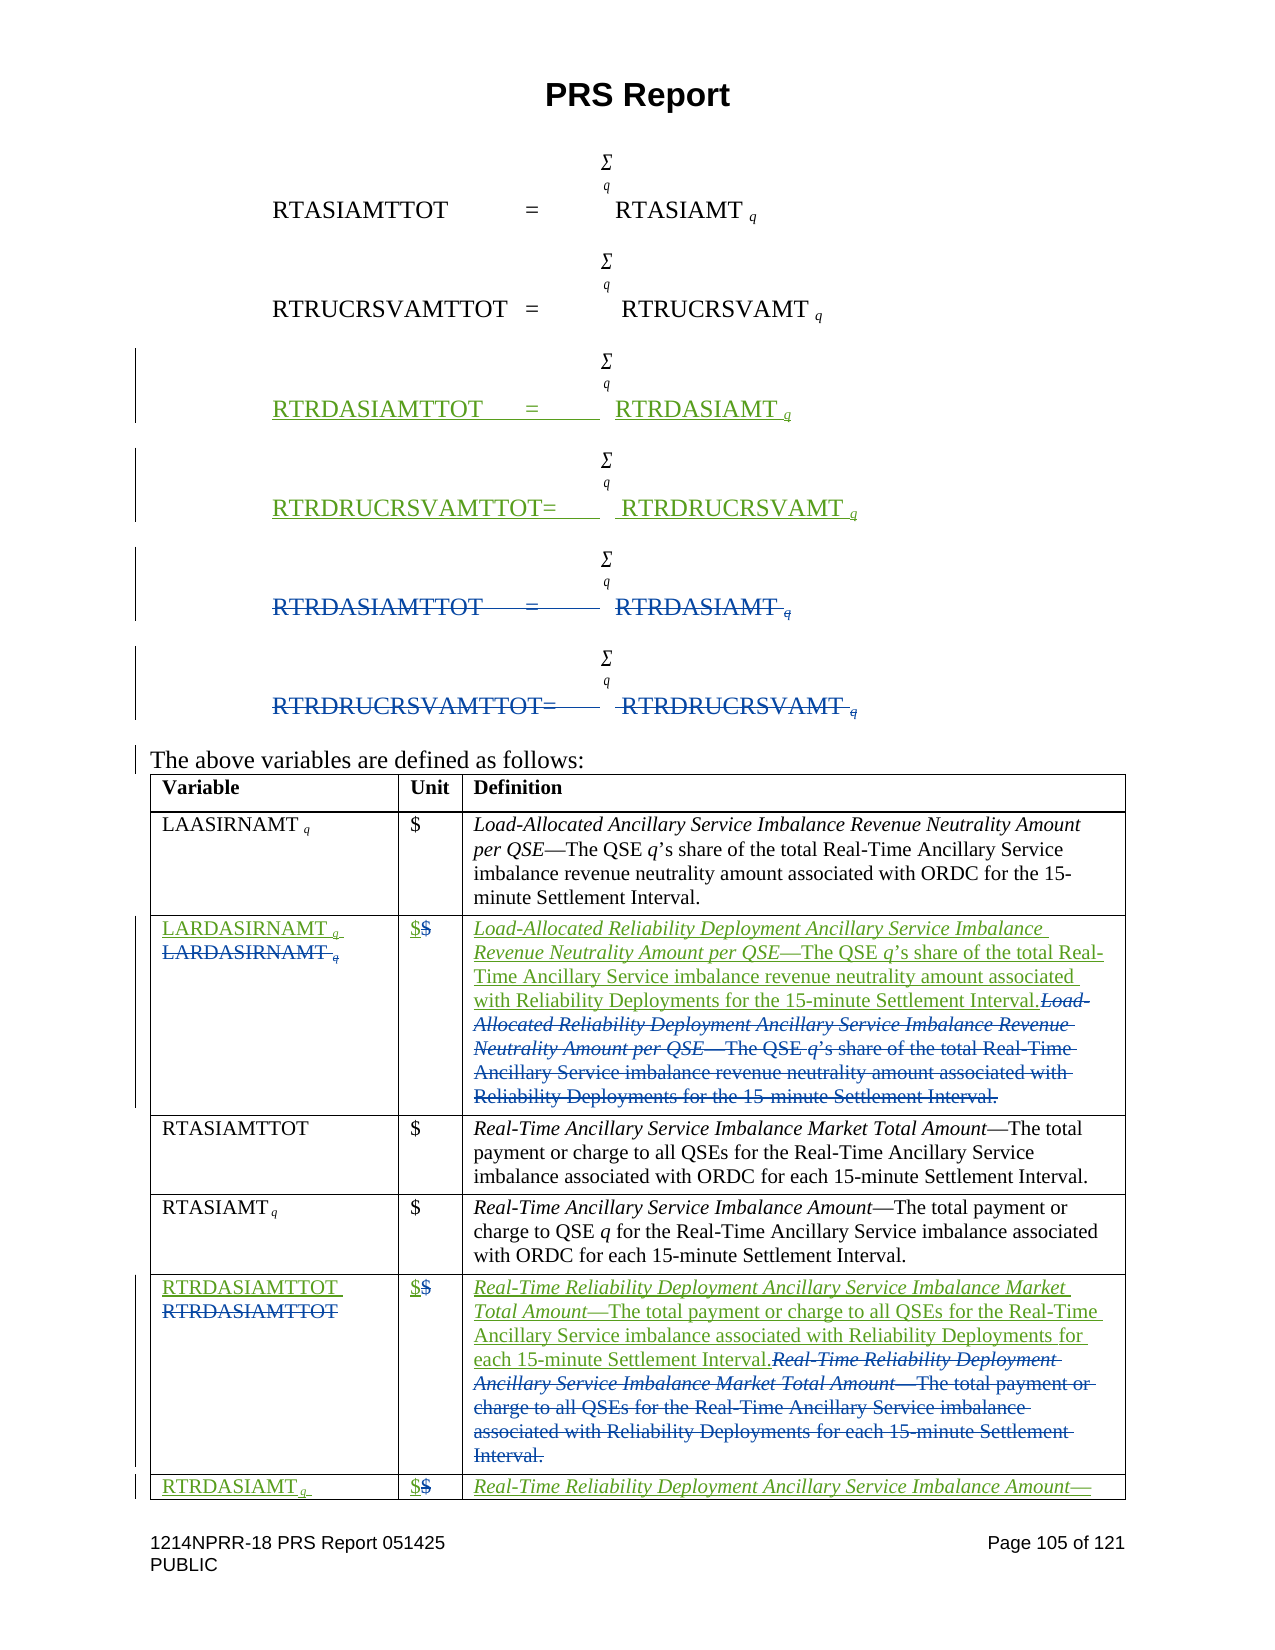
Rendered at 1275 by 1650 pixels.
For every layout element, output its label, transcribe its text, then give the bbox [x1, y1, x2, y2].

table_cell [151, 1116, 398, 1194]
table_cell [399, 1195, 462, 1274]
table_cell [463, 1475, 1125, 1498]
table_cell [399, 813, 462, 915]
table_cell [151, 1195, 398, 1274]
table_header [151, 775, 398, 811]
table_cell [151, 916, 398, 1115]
text RTRUCRSVAMTTOT = RTRUCRSVAMT q [272, 249, 1125, 323]
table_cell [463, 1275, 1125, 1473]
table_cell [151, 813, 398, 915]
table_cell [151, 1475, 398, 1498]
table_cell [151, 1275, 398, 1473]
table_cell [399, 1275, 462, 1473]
text RTASIAMTTOT = RTASIAMT q [272, 150, 1125, 224]
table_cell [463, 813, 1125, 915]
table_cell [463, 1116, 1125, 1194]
text The above variables are defined as follows: [150, 745, 1125, 774]
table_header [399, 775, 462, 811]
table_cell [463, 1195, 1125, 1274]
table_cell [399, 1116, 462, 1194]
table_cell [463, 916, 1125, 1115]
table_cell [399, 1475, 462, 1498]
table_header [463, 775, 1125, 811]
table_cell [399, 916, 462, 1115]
